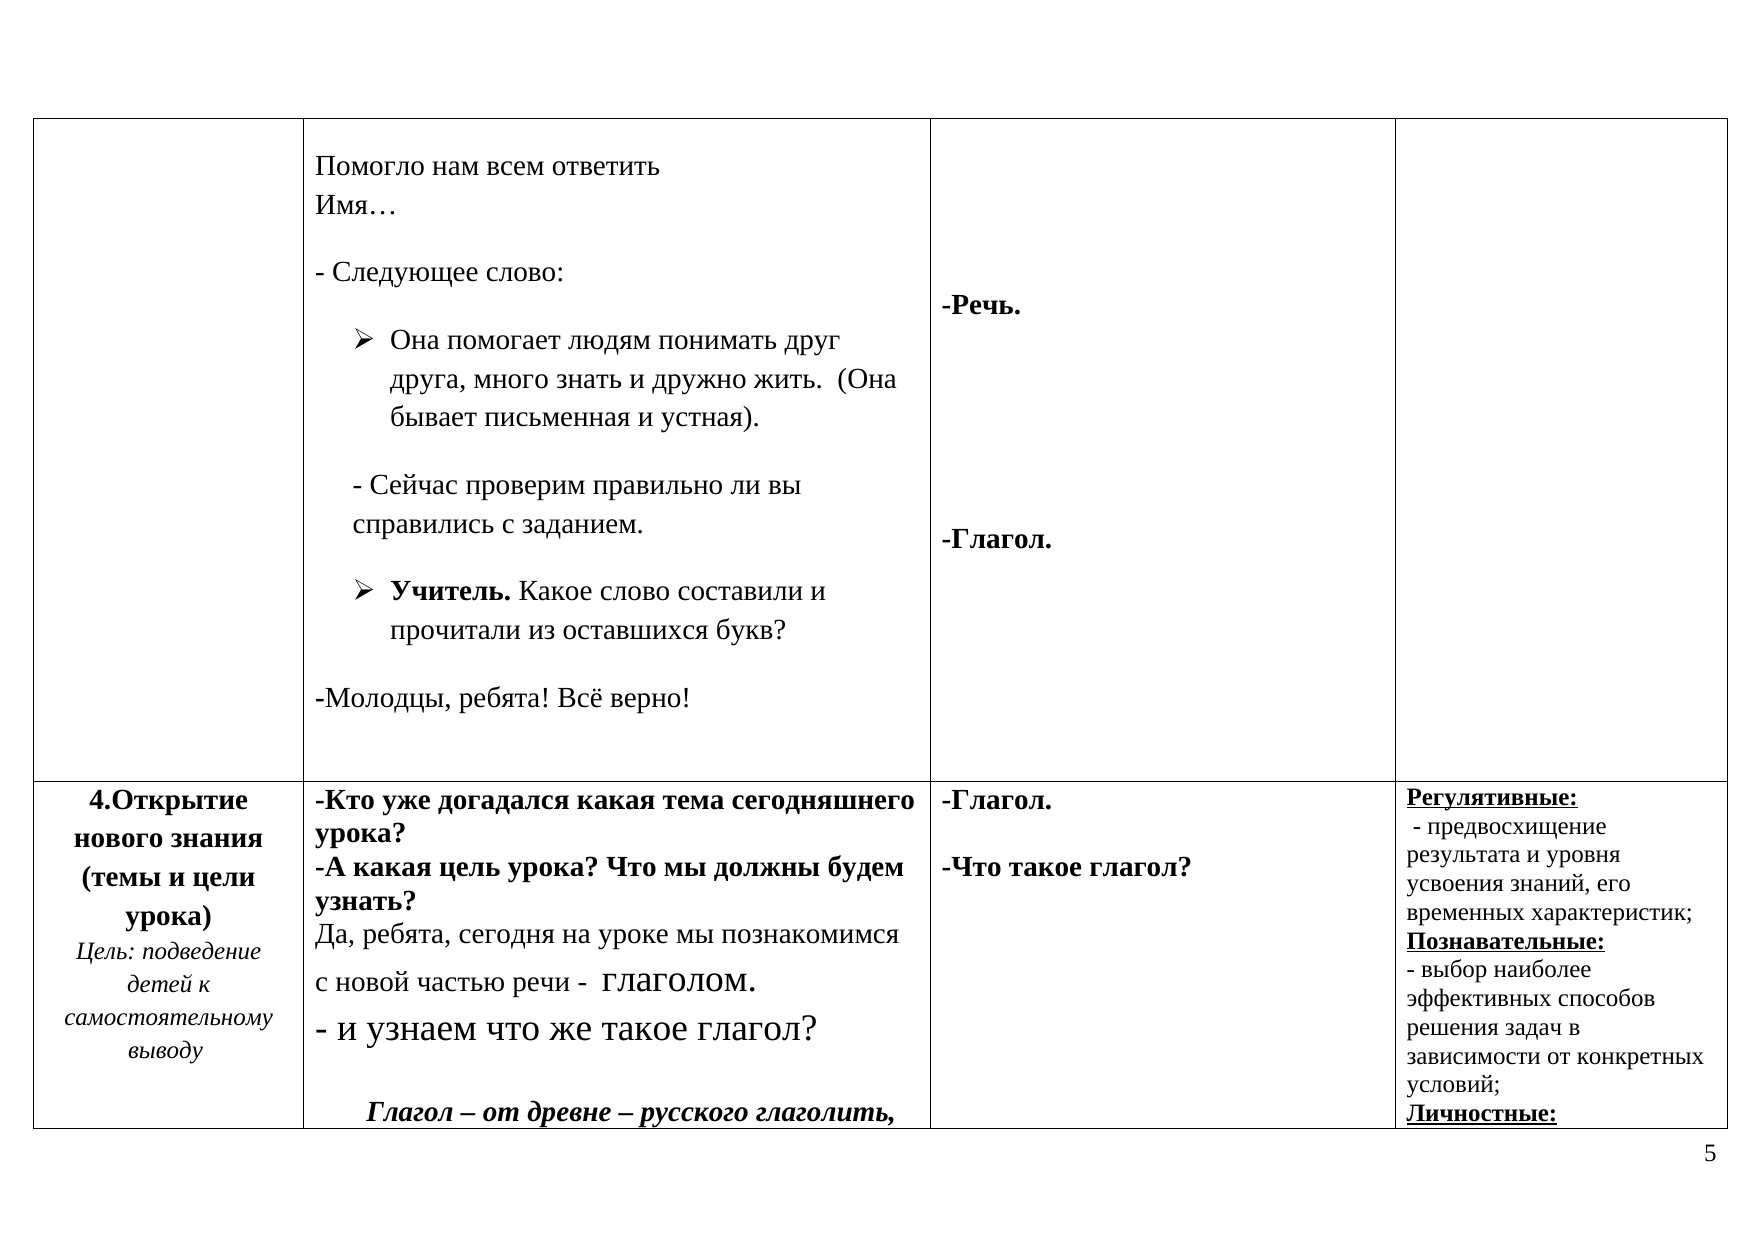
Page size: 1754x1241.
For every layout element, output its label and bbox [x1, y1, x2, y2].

table_cell [34, 782, 303, 1127]
table_cell [931, 782, 1395, 1127]
table_cell [34, 119, 303, 781]
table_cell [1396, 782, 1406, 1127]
table_cell [1396, 119, 1727, 781]
table_cell [304, 782, 930, 1127]
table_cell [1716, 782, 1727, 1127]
table_cell [931, 119, 1395, 781]
table_cell [304, 119, 930, 781]
